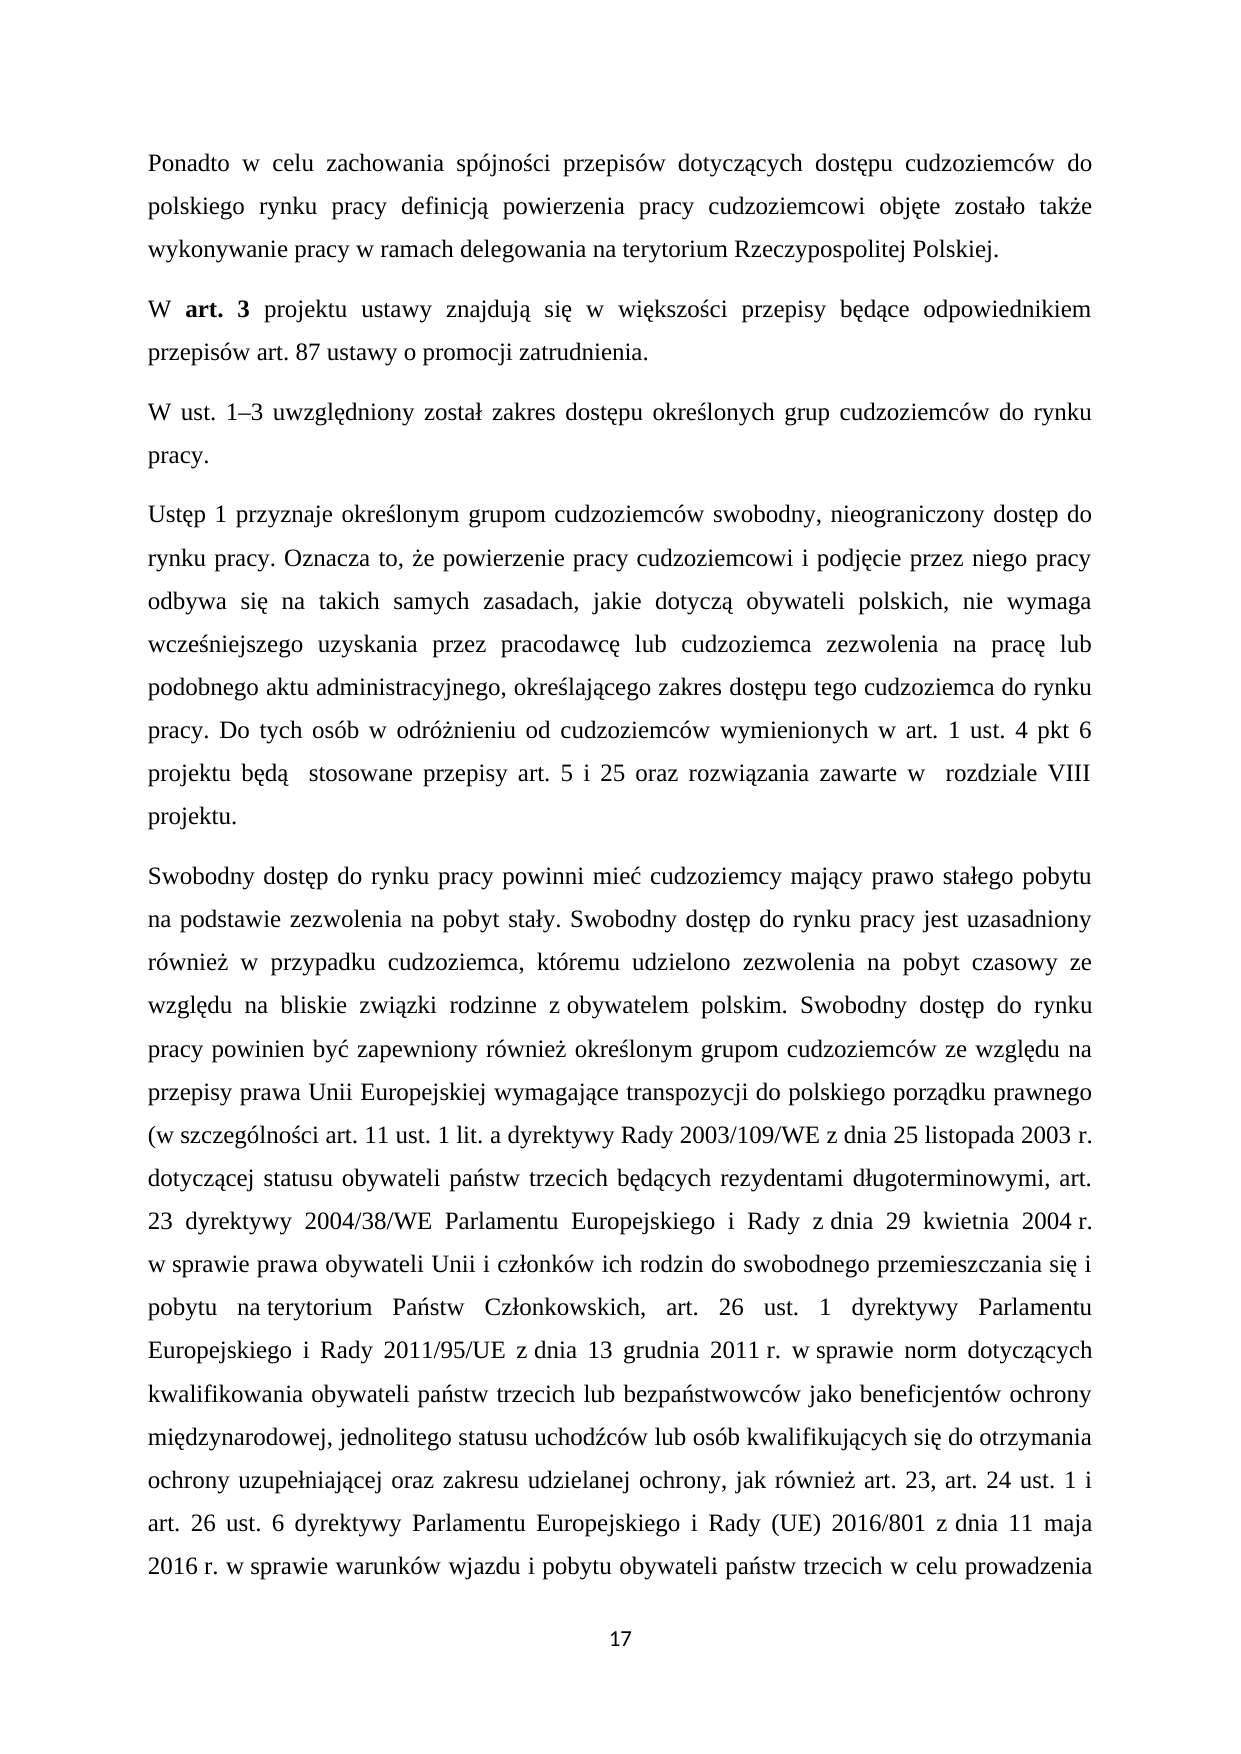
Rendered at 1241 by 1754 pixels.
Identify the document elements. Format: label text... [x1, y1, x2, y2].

text Ustęp 1 przyznaje określonym grupom cudzoziemców swobodny, nieograniczony dostęp do rynku pracy. Oznacza to, że powierzenie pracy cudzoziemcowi i podjęcie przez niego pracy odbywa się na takich samych zasadach, jakie dotyczą obywateli polskich, nie wymaga wcześniejszego uzyskania przez pracodawcę lub cudzoziemca zezwolenia na pracę lub podobnego aktu administracyjnego, określającego zakres dostępu tego cudzoziemca do rynku pracy. Do tych osób w odróżnieniu od cudzoziemców wymienionych w art. 1 ust. 4 pkt 6 projektu będą stosowane przepisy art. 5 i 25 oraz rozwiązania zawarte w rozdziale VIII projektu. [148, 499, 1093, 830]
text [148, 861, 1093, 1580]
text W ust. 1–3 uwzględniony został zakres dostępu określonych grup cudzoziemców do rynku pracy. [148, 397, 1093, 468]
text W art. 3 projektu ustawy znajdują się w większości przepisy będące odpowiednikiem przepisów art. 87 ustawy o promocji zatrudnienia. [148, 294, 1093, 366]
text Ponadto w celu zachowania spójności przepisów dotyczących dostępu cudzoziemców do polskiego rynku pracy definicją powierzenia pracy cudzoziemcowi objęte zostało także wykonywanie pracy w ramach delegowania na terytorium Rzeczypospolitej Polskiej. [148, 148, 1093, 263]
